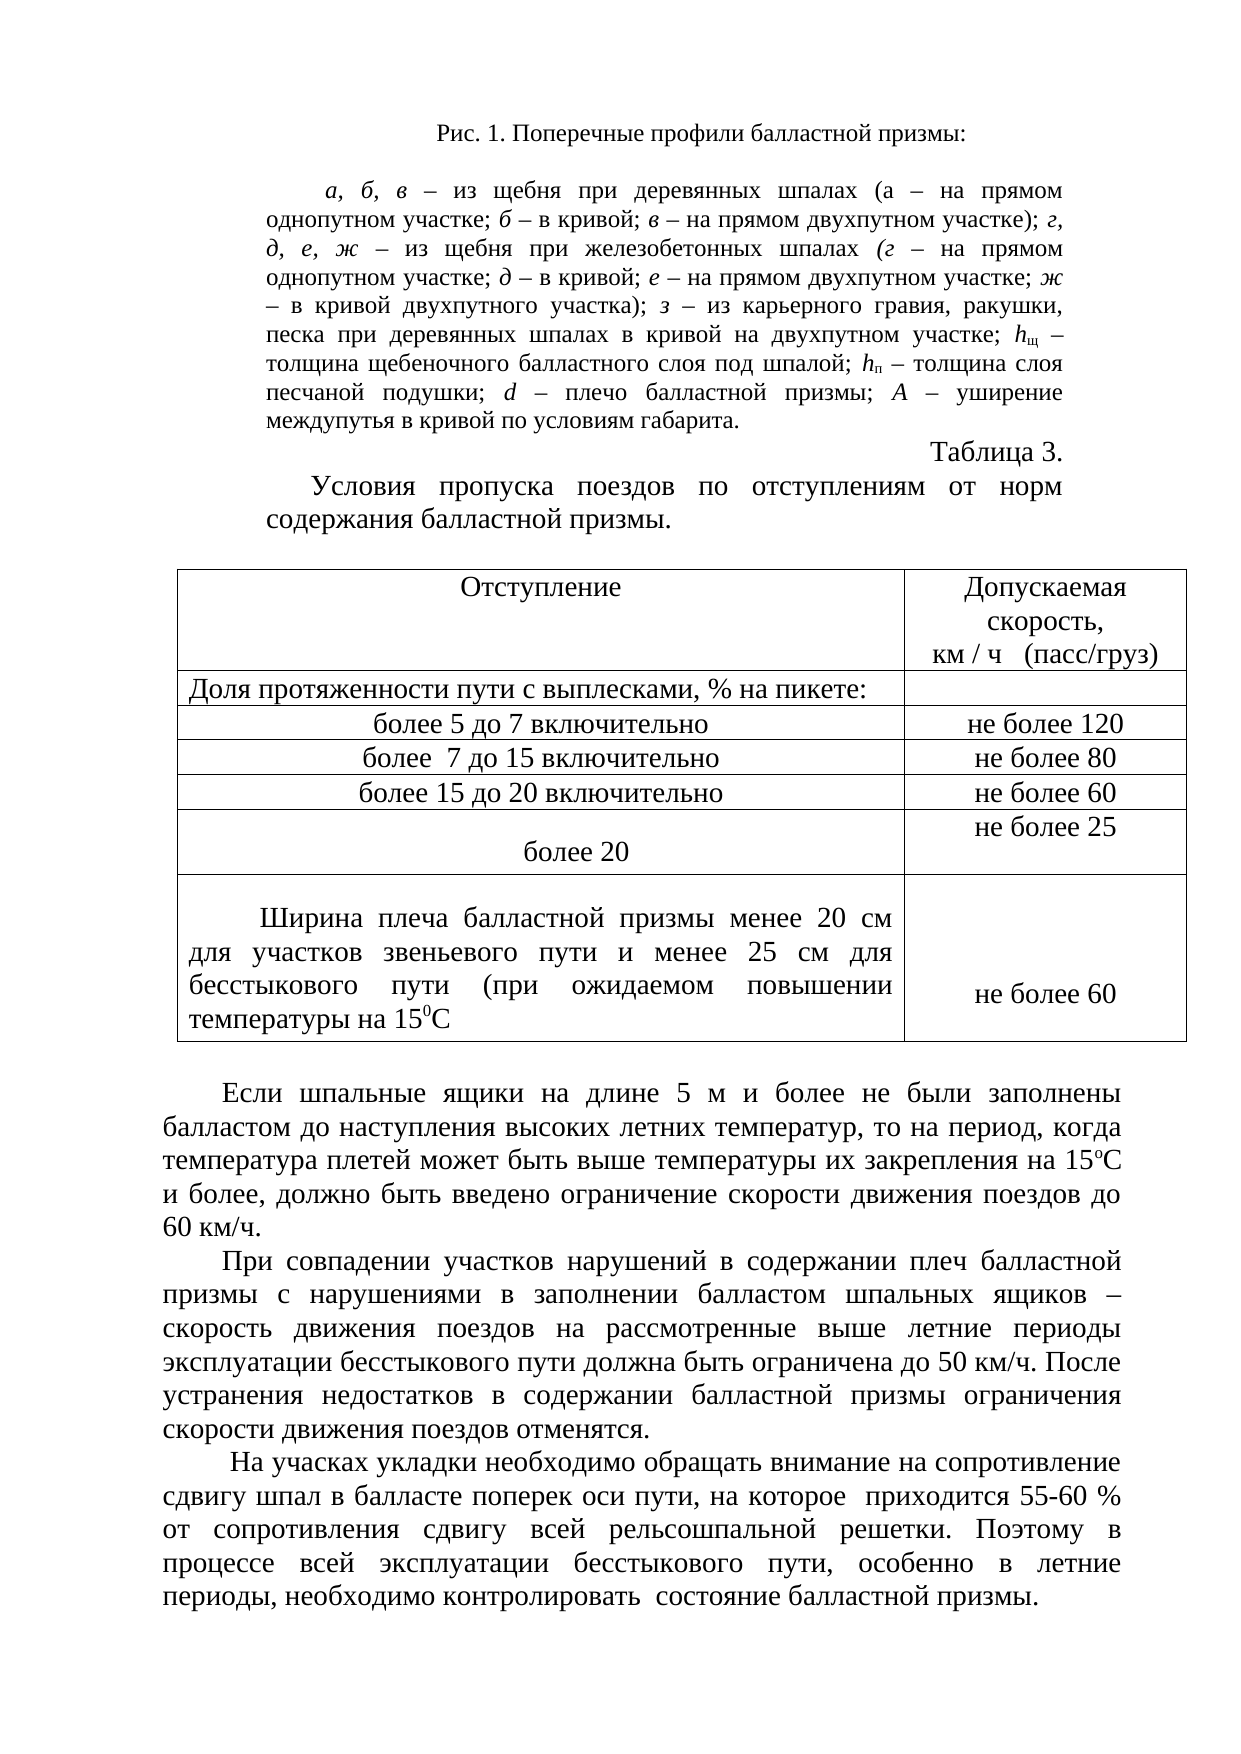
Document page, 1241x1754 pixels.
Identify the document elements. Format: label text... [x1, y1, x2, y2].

text Если шпальные ящики на длине и более не были заполнены балластом до наступления высоких летних температур, то на период, когда температура плетей может быть выше температуры их закрепления на 15оС и более, должно быть введено ограничение скорости движения поездов до . [162, 1075, 1122, 1243]
table_header Допускаемая скорость, км / ч (пасс/груз) [905, 570, 1186, 670]
table_cell [905, 671, 1186, 705]
table_cell более 5 до 7 включительно [178, 706, 904, 739]
table_cell более 20 [178, 810, 904, 874]
table_cell более 15 до 20 включительно [178, 775, 904, 808]
text а, б, в – из щебня при деревянных шпалах (а – на прямом однопутном участке; б – в кривой; в – на прямом двухпутном участке); г, д, е, ж – из щебня при железобетонных шпалах (г – на прямом однопутном участке; д – в кривой; е – на прямом двухпутном участке; ж – в кривой двухпутного участка); з – из карьерного гравия, ракушки, песка при деревянных шпалах в кривой на двухпутном участке; hщ – толщина щебеночного балластного слоя под шпалой; hп – толщина слоя песчаной подушки; d – плечо балластной призмы; А – уширение междупутья в кривой по условиям габарита. [266, 176, 1063, 434]
text Условия пропуска поездов по отступлениям от норм содержания балластной призмы. [266, 468, 1063, 535]
table_cell не более 80 [905, 740, 1186, 774]
table_cell не более 60 [905, 875, 1186, 1041]
table_cell Доля протяженности пути с выплесками, % на пикете: [178, 671, 904, 705]
text На учасках укладки необходимо обращать внимание на сопротивление сдвигу шпал в балласте поперек оси пути, на которое приходится 55-60 % от сопротивления сдвигу всей рельсошпальной решетки. Поэтому в процессе всей эксплуатации бесстыкового пути, особенно в летние периоды, необходимо контролировать состояние балластной призмы. [162, 1444, 1122, 1612]
table_header Отступление [178, 570, 904, 670]
table_cell не более 60 [905, 775, 1186, 808]
table_cell более 7 до 15 включительно [178, 740, 904, 774]
table_cell не более 120 [905, 706, 1186, 739]
table_cell Ширина плеча балластной призмы менее 20 см для участков звеньевого пути и менее 25 см для бесстыкового пути (при ожидаемом повышении температуры на 150С [178, 875, 904, 1041]
text Таблица 3. [266, 434, 1063, 468]
text Рис. 1. Поперечные профили балластной призмы: [177, 118, 1152, 147]
text При совпадении участков нарушений в содержании плеч балластной призмы с нарушениями в заполнении балластом шпальных ящиков – скорость движения поездов на рассмотренные выше летние периоды эксплуатации бесстыкового пути должна быть ограничена до . После устранения недостатков в содержании балластной призмы ограничения скорости движения поездов отменятся. [162, 1243, 1122, 1444]
table_cell не более 25 [905, 810, 1186, 874]
